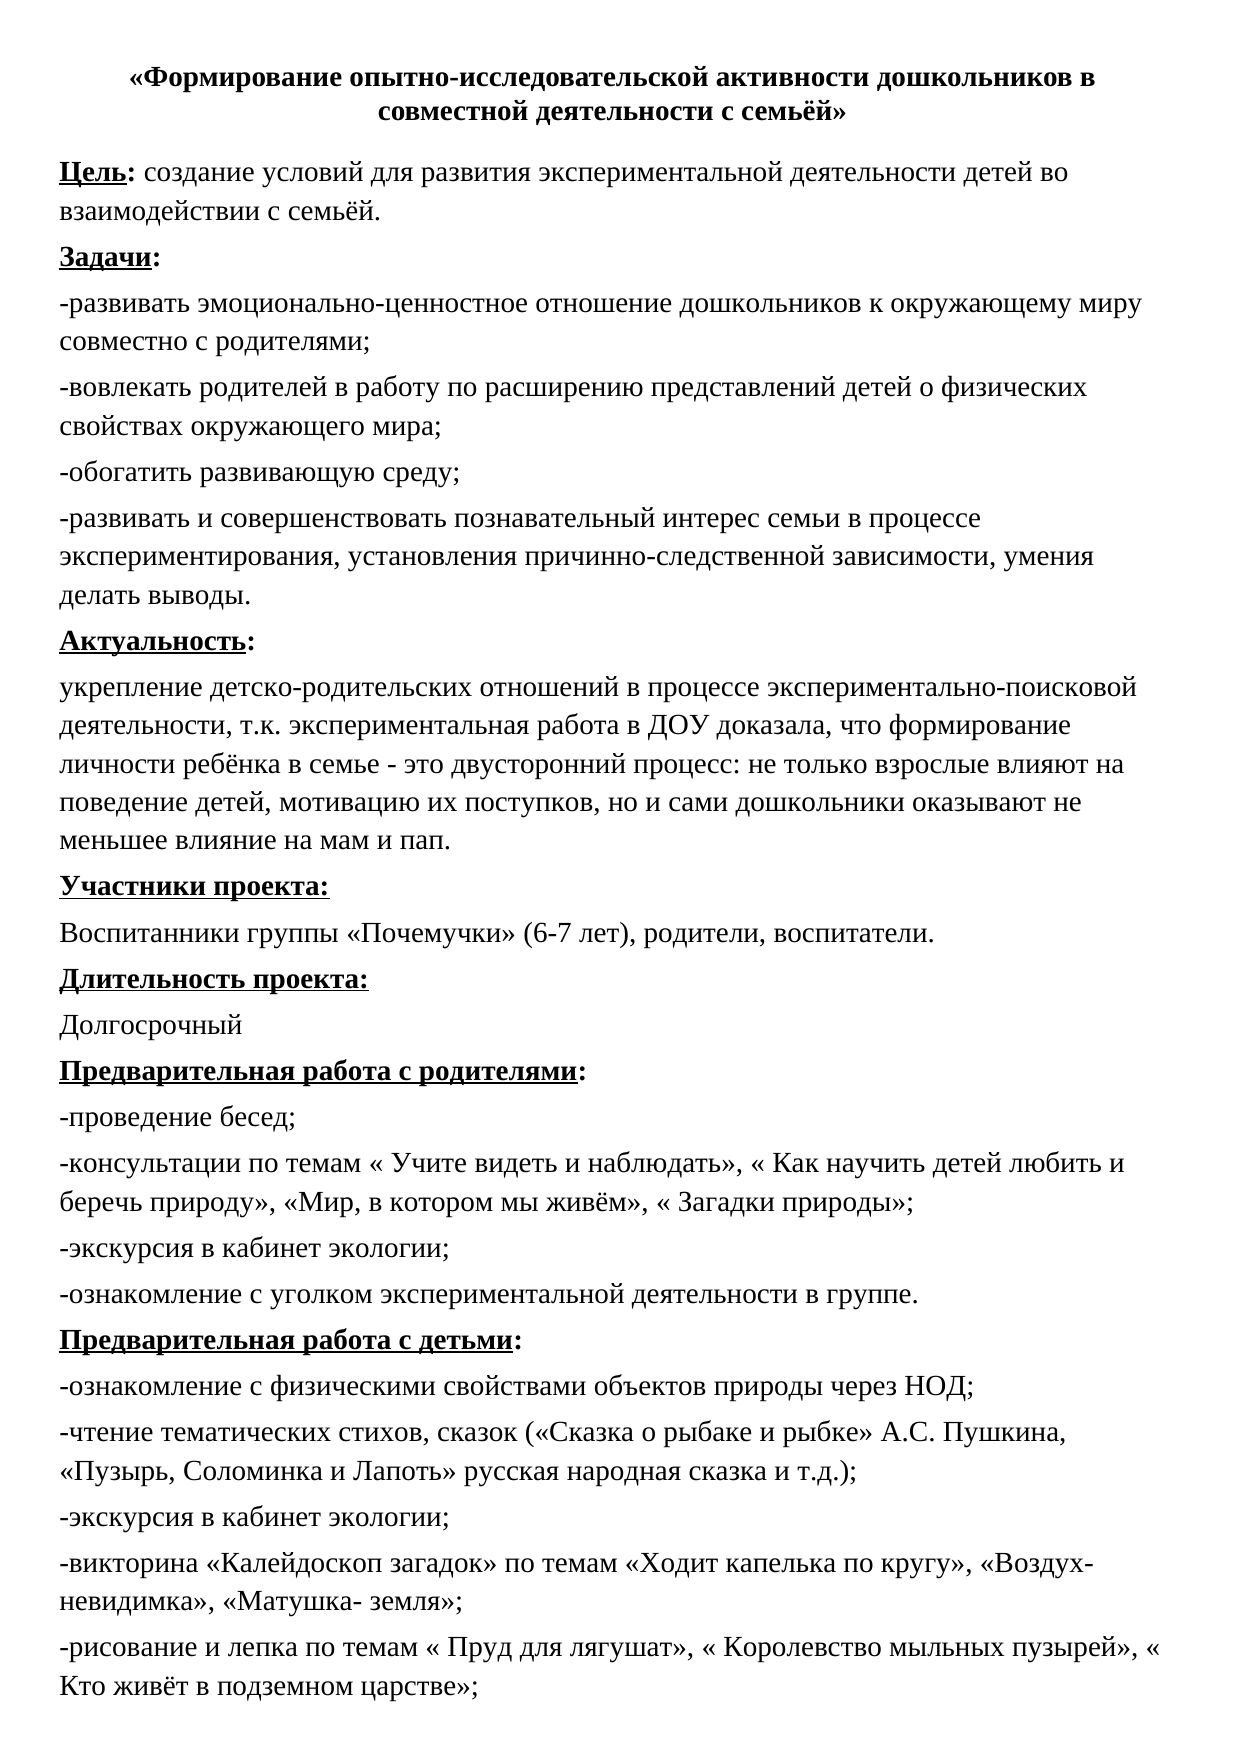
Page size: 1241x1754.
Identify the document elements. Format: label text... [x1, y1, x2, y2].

text Задачи: [59, 234, 1181, 272]
text Длительность проекта: [59, 956, 1181, 994]
text -викторина «Калейдоскоп загадок» по темам «Ходит капелька по кругу», «Воздух-невидимка», «Матушка- земля»; [59, 1540, 1181, 1617]
text -ознакомление с физическими свойствами объектов природы через НОД; [59, 1363, 1181, 1402]
text -вовлекать родителей в работу по расширению представлений детей о физических свойствах окружающего мира; [59, 365, 1181, 441]
text -развивать эмоционально-ценностное отношение дошкольников к окружающему миру совместно с родителями; [59, 280, 1181, 357]
text Воспитанники группы «Почемучки» (6-7 лет), родители, воспитатели. [59, 910, 1181, 948]
text -экскурсия в кабинет экологии; [59, 1225, 1181, 1263]
text -ознакомление с уголком экспериментальной деятельности в группе. [59, 1271, 1181, 1309]
text укрепление детско-родительских отношений в процессе экспериментально-поисковой деятельности, т.к. экспериментальная работа в ДОУ доказала, что формирование личности ребёнка в семье - это двусторонний процесс: не только взрослые влияют на поведение детей, мотивацию их поступков, но и сами дошкольники оказывают не меньшее влияние на мам и пап. [59, 664, 1181, 856]
text -обогатить развивающую среду; [59, 449, 1181, 487]
text Участники проекта: [59, 864, 1181, 902]
text Долгосрочный [59, 1002, 1181, 1041]
text -чтение тематических стихов, сказок («Сказка о рыбаке и рыбке» А.С. Пушкина, «Пузырь, Соломинка и Лапоть» русская народная сказка и т.д.); [59, 1410, 1181, 1486]
text -экскурсия в кабинет экологии; [59, 1494, 1181, 1532]
text -развивать и совершенствовать познавательный интерес семьи в процессе экспериментирования, установления причинно-следственной зависимости, умения делать выводы. [59, 495, 1181, 610]
text -консультации по темам « Учите видеть и наблюдать», « Как научить детей любить и беречь природу», «Мир, в котором мы живём», « Загадки природы»; [59, 1141, 1181, 1217]
text Предварительная работа с родителями: [59, 1048, 1181, 1087]
text -рисование и лепка по темам « Пруд для лягушат», « Королевство мыльных пузырей», « Кто живёт в подземном царстве»; [59, 1625, 1181, 1701]
text Актуальность: [59, 618, 1181, 656]
text -проведение бесед; [59, 1094, 1181, 1133]
text Цель: создание условий для развития экспериментальной деятельности детей во взаимодействии с семьёй. [59, 149, 1181, 226]
text Предварительная работа с детьми: [59, 1317, 1181, 1356]
table_header «Формирование опытно-исследовательской активности дошкольников в совместной деятельности с семьёй» [51, 59, 1189, 142]
